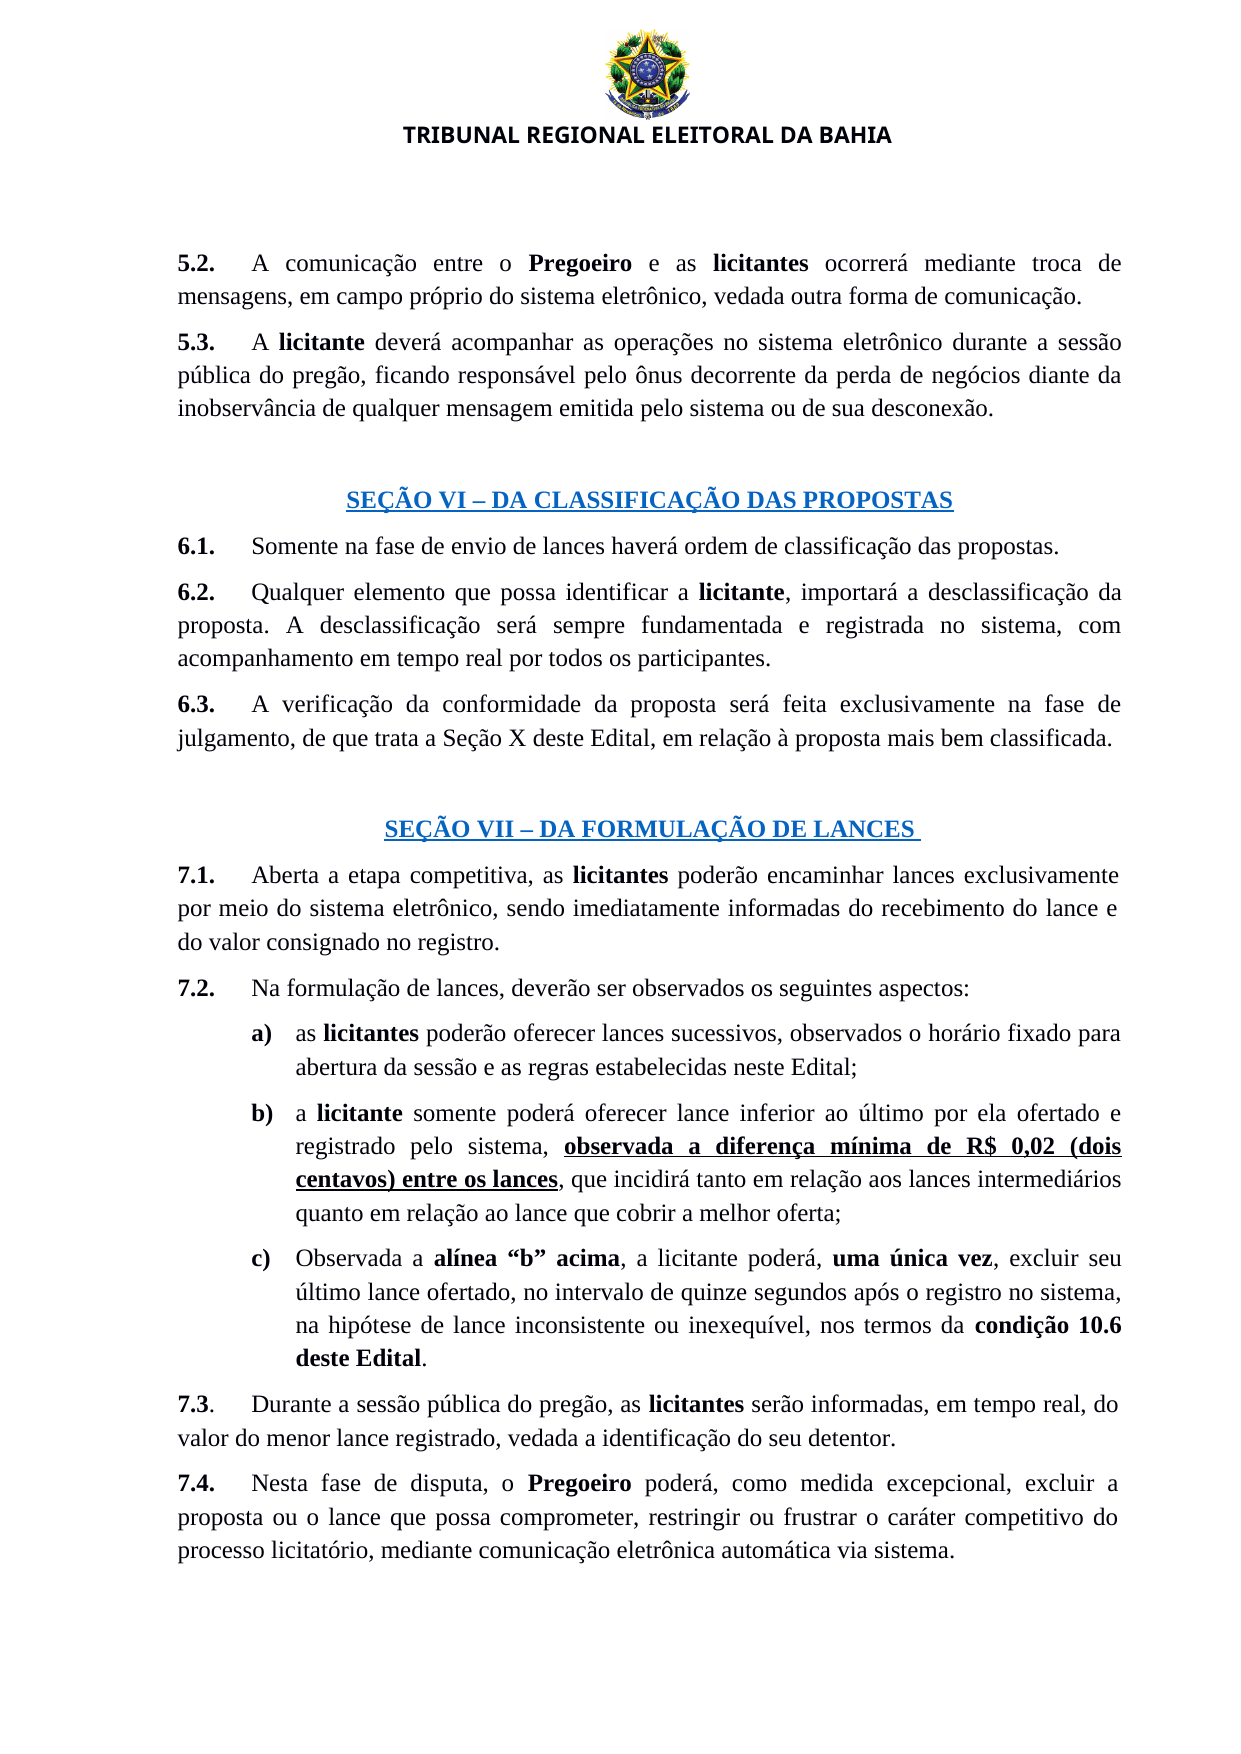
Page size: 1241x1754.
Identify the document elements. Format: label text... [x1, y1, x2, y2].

text 7.1. Aberta a etapa competitiva, as licitantes poderão encaminhar lances exclusivamente por meio do sistema eletrônico, sendo imediatamente informadas do recebimento do lance e do valor consignado no registro. [177, 857, 1119, 957]
list as licitantes poderão oferecer lances sucessivos, observados o horário fixado para abertura da sessão e as regras estabelecidas neste Edital; [251, 1015, 1122, 1082]
list Observada a alínea “b” acima, a licitante poderá, uma única vez, excluir seu último lance ofertado, no intervalo de quinze segundos após o registro no sistema, na hipótese de lance inconsistente ou inexequível, nos termos da condição 10.6 deste Edital. [251, 1240, 1122, 1373]
text 6.3. A verificação da conformidade da proposta será feita exclusivamente na fase de julgamento, de que trata a Seção X deste Edital, em relação à proposta mais bem classificada. [177, 686, 1122, 753]
text 6.1. Somente na fase de envio de lances haverá ordem de classificação das propostas. [177, 528, 1122, 561]
text 5.2. A comunicação entre o Pregoeiro e as licitantes ocorrerá mediante troca de mensagens, em campo próprio do sistema eletrônico, vedada outra forma de comunicação. [177, 244, 1122, 311]
text 7.4. Nesta fase de disputa, o Pregoeiro poderá, como medida excepcional, excluir a proposta ou o lance que possa comprometer, restringir ou frustrar o caráter competitivo do processo licitatório, mediante comunicação eletrônica automática via sistema. [177, 1465, 1119, 1565]
text 5.3. A licitante deverá acompanhar as operações no sistema eletrônico durante a sessão pública do pregão, ficando responsável pelo ônus decorrente da perda de negócios diante da inobservância de qualquer mensagem emitida pelo sistema ou de sua desconexão. [177, 323, 1122, 423]
text 7.3. Durante a sessão pública do pregão, as licitantes serão informadas, em tempo real, do valor do menor lance registrado, vedada a identificação do seu detentor. [177, 1386, 1119, 1453]
text 7.2. Na formulação de lances, deverão ser observados os seguintes aspectos: [177, 969, 1119, 1003]
text SEÇÃO VI – DA CLASSIFICAÇÃO DAS PROPOSTAS [177, 482, 1122, 515]
list a licitante somente poderá oferecer lance inferior ao último por ela ofertado e registrado pelo sistema, observada a diferença mínima de R$ 0,02 (dois centavos) entre os lances, que incidirá tanto em relação aos lances intermediários quanto em relação ao lance que cobrir a melhor oferta; [251, 1094, 1122, 1228]
text SEÇÃO VII – DA FORMULAÇÃO DE LANCES [177, 811, 1122, 844]
text 6.2. Qualquer elemento que possa identificar a licitante, importará a desclassificação da proposta. A desclassificação será sempre fundamentada e registrada no sistema, com acompanhamento em tempo real por todos os participantes. [177, 573, 1122, 673]
